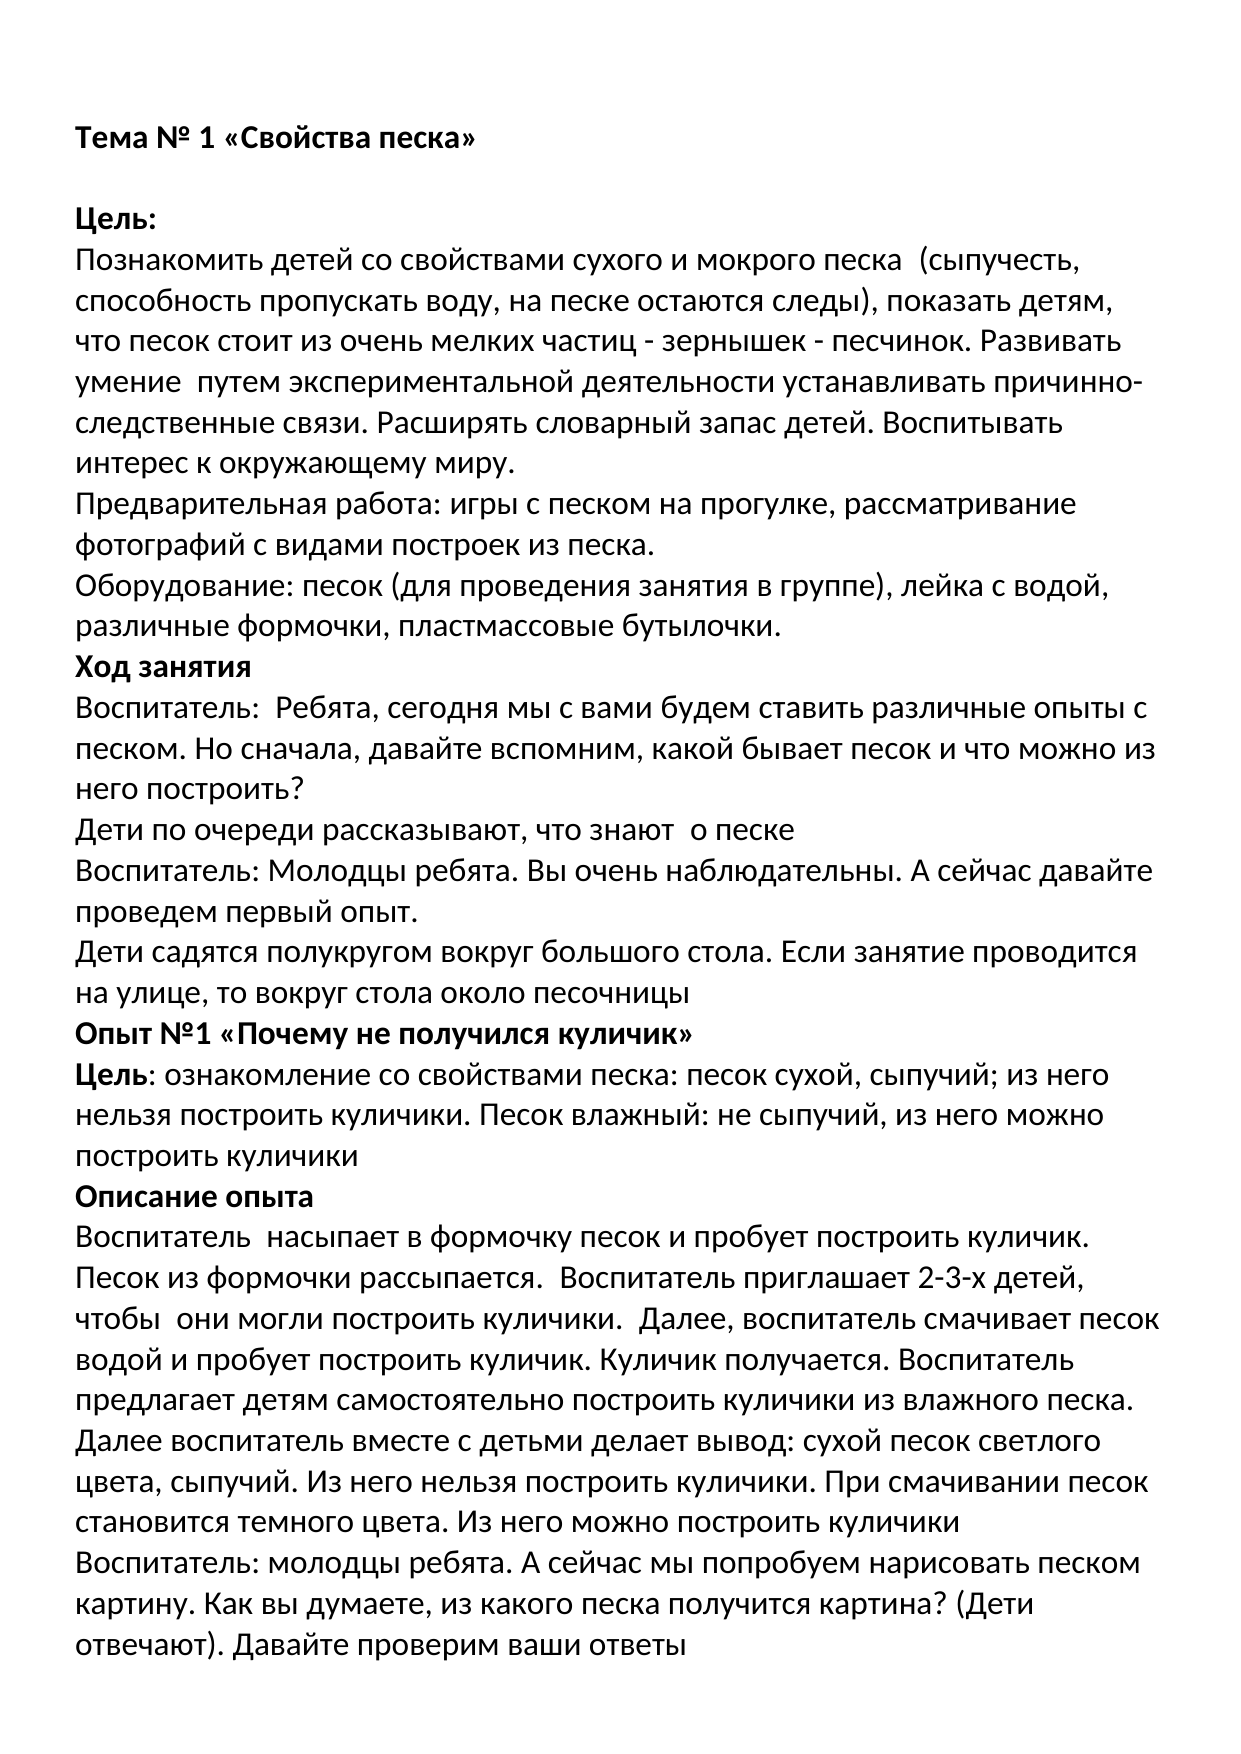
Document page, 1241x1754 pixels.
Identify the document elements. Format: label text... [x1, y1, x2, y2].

text Дети по очереди рассказывают, что знают о песке [75, 808, 1165, 849]
text Описание опыта [75, 1175, 1165, 1215]
text Предварительная работа: игры с песком на прогулке, рассматривание фотографий с видами построек из песка. [75, 482, 1165, 564]
text Воспитатель насыпает в формочку песок и пробует построить куличик. Песок из формочки рассыпается. Воспитатель приглашает 2-3-х детей, чтобы они могли построить куличики. Далее, воспитатель смачивает песок водой и пробует построить куличик. Куличик получается. Воспитатель предлагает детям самостоятельно построить куличики из влажного песка. [75, 1215, 1165, 1419]
text Ход занятия [75, 645, 1165, 686]
text Воспитатель: молодцы ребята. А сейчас мы попробуем нарисовать песком картину. Как вы думаете, из какого песка получится картина? (Дети отвечают). Давайте проверим ваши ответы [75, 1541, 1165, 1663]
text Цель: [75, 156, 1165, 238]
text Опыт №1 «Почему не получился куличик» [75, 1012, 1165, 1052]
text Воспитатель: Ребята, сегодня мы с вами будем ставить различные опыты с песком. Но сначала, давайте вспомним, какой бывает песок и что можно из него построить? [75, 686, 1165, 808]
text Познакомить детей со свойствами сухого и мокрого песка (сыпучесть, способность пропускать воду, на песке остаются следы), показать детям, что песок стоит из очень мелких частиц - зернышек - песчинок. Развивать умение путем экспериментальной деятельности устанавливать причинно-следственные связи. Расширять словарный запас детей. Воспитывать интерес к окружающему миру. [75, 238, 1165, 482]
text Воспитатель: Молодцы ребята. Вы очень наблюдательны. А сейчас давайте проведем первый опыт. [75, 849, 1165, 930]
text Далее воспитатель вместе с детьми делает вывод: сухой песок светлого цвета, сыпучий. Из него нельзя построить куличики. При смачивании песок становится темного цвета. Из него можно построить куличики [75, 1419, 1165, 1541]
text Дети садятся полукругом вокруг большого стола. Если занятие проводится на улице, то вокруг стола около песочницы [75, 930, 1165, 1012]
text Цель: ознакомление со свойствами песка: песок сухой, сыпучий; из него нельзя построить куличики. Песок влажный: не сыпучий, из него можно построить куличики [75, 1052, 1165, 1175]
text Тема № 1 «Свойства песка» [75, 116, 1165, 156]
text Оборудование: песок (для проведения занятия в группе), лейка с водой, различные формочки, пластмассовые бутылочки. [75, 564, 1165, 645]
